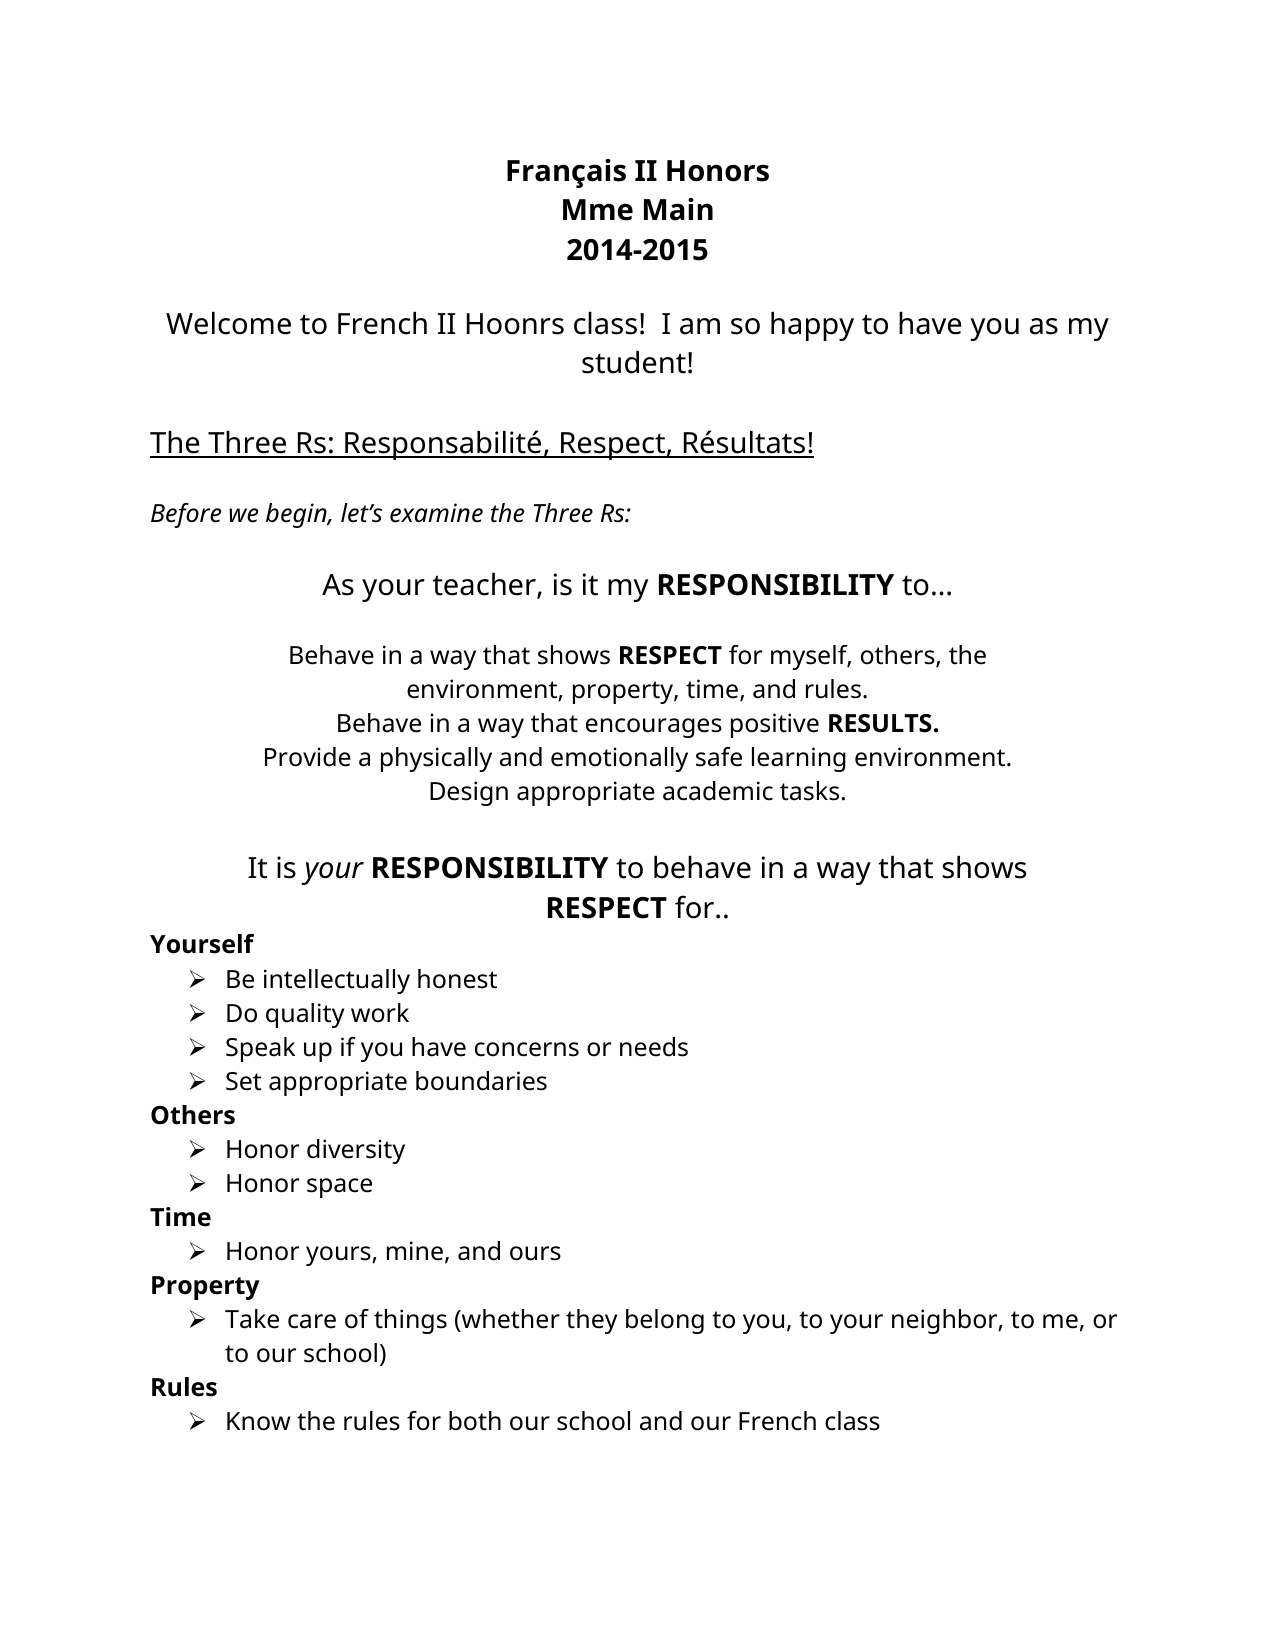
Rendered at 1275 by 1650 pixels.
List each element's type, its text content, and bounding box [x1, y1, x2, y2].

text Others [150, 1097, 1125, 1132]
list Be intellectually honest [187, 961, 1125, 995]
text It is your RESPONSIBILITY to behave in a way that shows [150, 848, 1125, 887]
text Time [150, 1200, 1125, 1234]
list Know the rules for both our school and our French class [187, 1404, 1125, 1438]
list Do quality work [187, 995, 1125, 1029]
text Yourself [150, 927, 1125, 961]
list Honor space [187, 1166, 1125, 1200]
text As your teacher, is it my RESPONSIBILITY to… [150, 564, 1125, 604]
text Behave in a way that shows RESPECT for myself, others, the [150, 638, 1125, 672]
text Provide a physically and emotionally safe learning environment. [150, 740, 1125, 774]
text Welcome to French II Hoonrs class! I am so happy to have you as my student! [150, 303, 1125, 382]
text environment, property, time, and rules. [150, 672, 1125, 706]
text RESPECT for.. [150, 887, 1125, 927]
text Français II Honors [150, 150, 1125, 190]
text Property [150, 1268, 1125, 1302]
text Design appropriate academic tasks. [150, 774, 1125, 808]
list Honor yours, mine, and ours [187, 1234, 1125, 1268]
list Honor diversity [187, 1132, 1125, 1166]
list Set appropriate boundaries [187, 1063, 1125, 1097]
text 2014-2015 [150, 229, 1125, 269]
text Behave in a way that encourages positive RESULTS. [150, 706, 1125, 740]
text Mme Main [150, 190, 1125, 229]
list Speak up if you have concerns or needs [187, 1029, 1125, 1063]
list Take care of things (whether they belong to you, to your neighbor, to me, or to our school) [187, 1302, 1125, 1370]
text Before we begin, let’s examine the Three Rs: [150, 496, 1125, 530]
text The Three Rs: Responsabilité, Respect, Résultats! [150, 422, 1125, 462]
text Rules [150, 1370, 1125, 1404]
